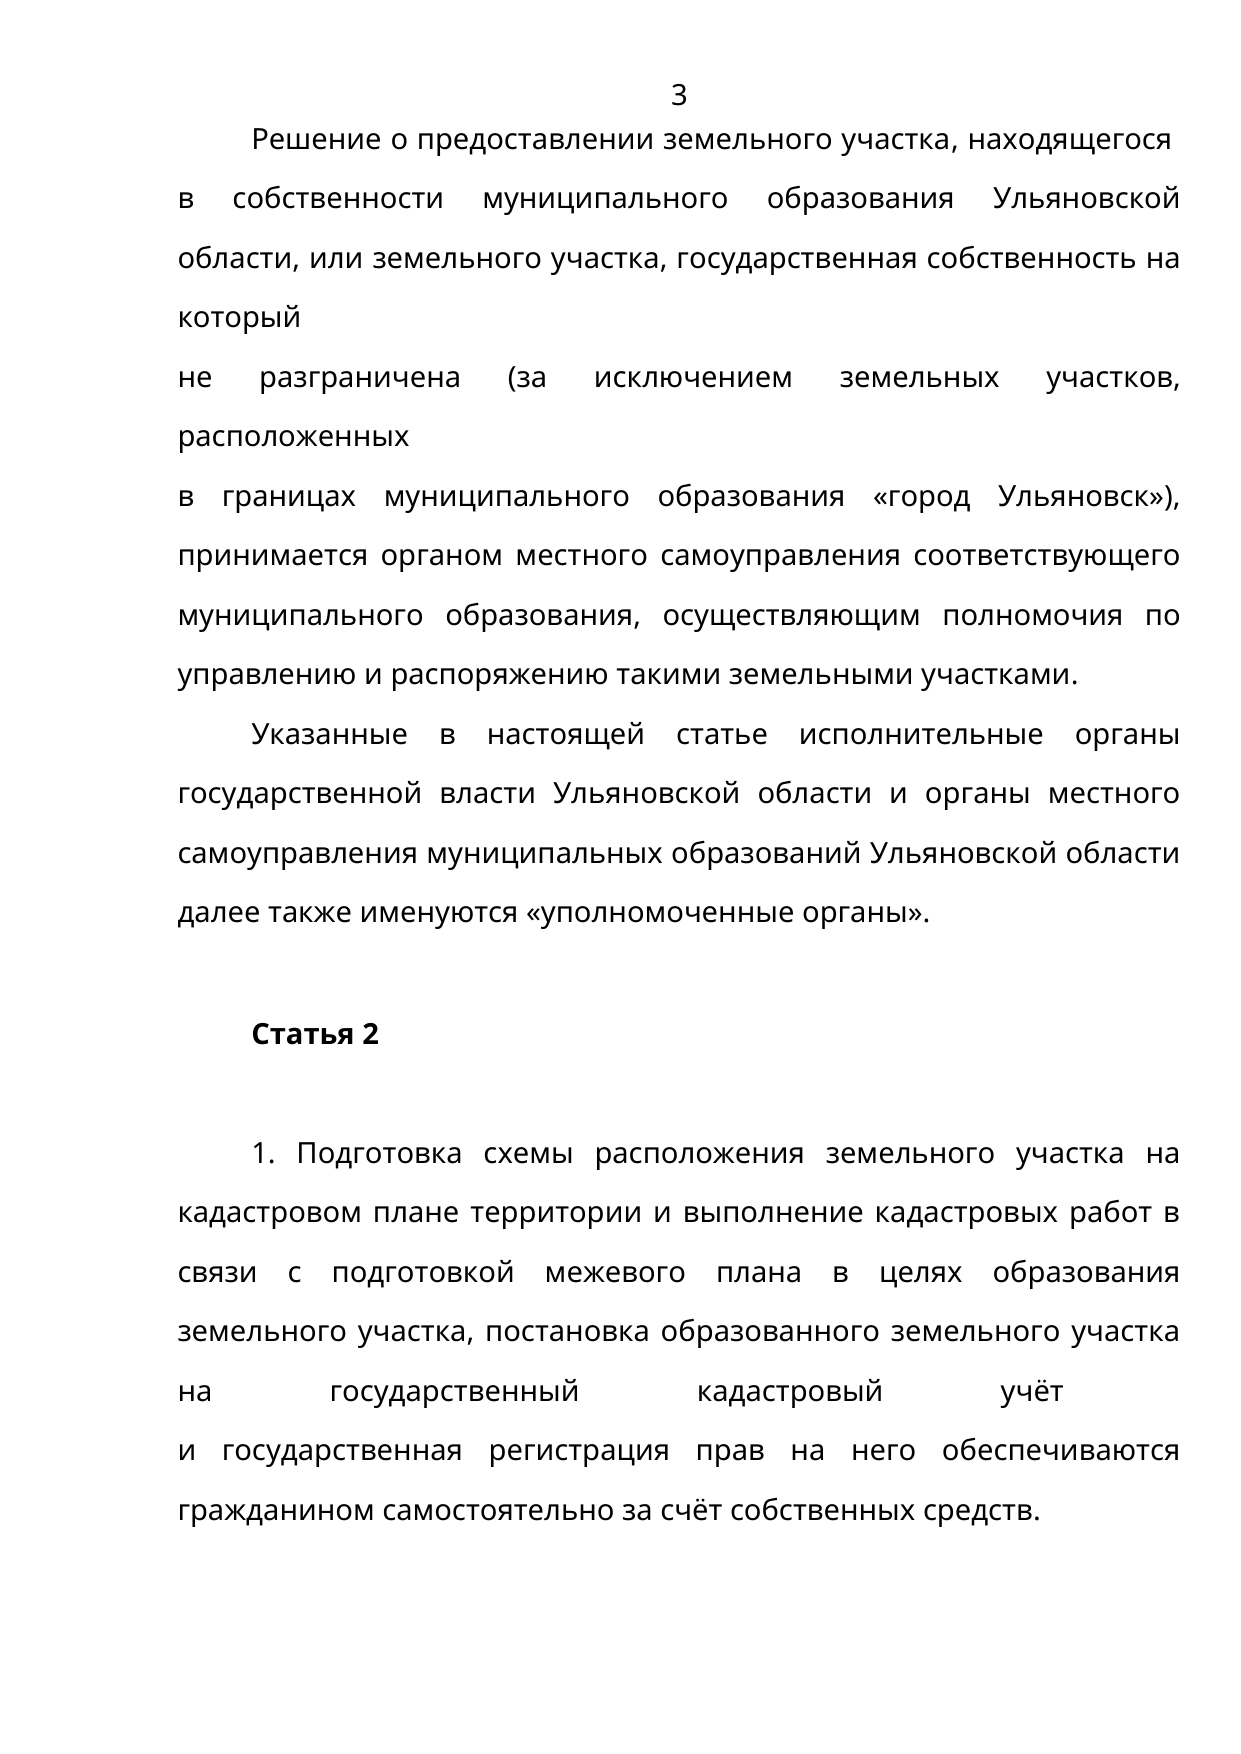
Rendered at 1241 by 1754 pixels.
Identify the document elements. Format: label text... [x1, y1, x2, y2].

text Указанные в настоящей статье исполнительные органы государственной власти Ульяновской области и органы местного самоуправления муниципальных образований Ульяновской области далее также именуются «уполномоченные органы». [177, 713, 1181, 931]
text 1. Подготовка схемы расположения земельного участка на кадастровом плане территории и выполнение кадастровых работ в связи с подготовкой межевого плана в целях образования земельного участка, постановка образованного земельного участка на государственный кадастровый учёт и государственная регистрация прав на него обеспечиваются гражданином самостоятельно за счёт собственных средств. [177, 1132, 1181, 1529]
text Статья 2 [177, 1013, 1181, 1053]
text Решение о предоставлении земельного участка, находящегося в собственности муниципального образования Ульяновской области, или земельного участка, государственная собственность на который не разграничена (за исключением земельных участков, расположенных в границах муниципального образования «город Ульяновск»), принимается органом местного самоуправления соответствующего муниципального образования, осуществляющим полномочия по управлению и распоряжению такими земельными участками. [177, 118, 1181, 693]
